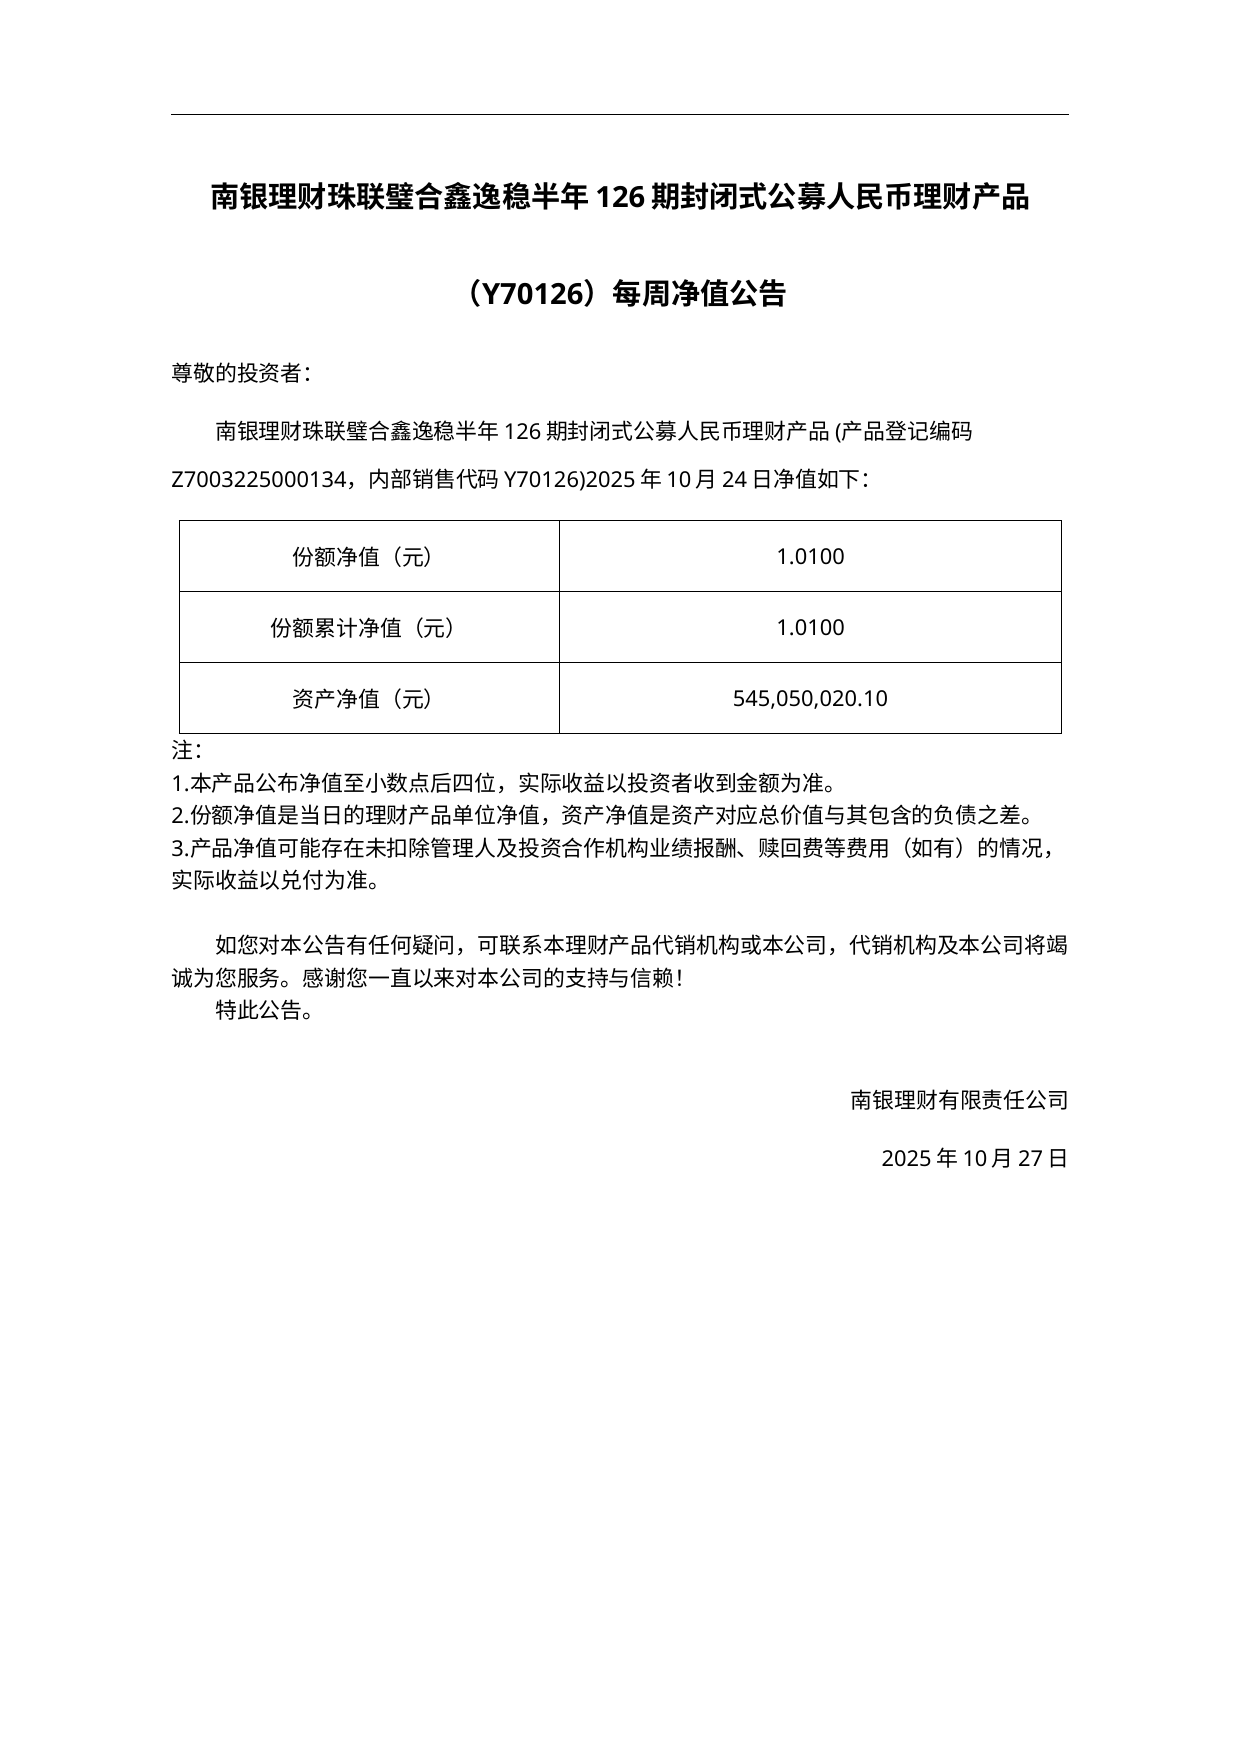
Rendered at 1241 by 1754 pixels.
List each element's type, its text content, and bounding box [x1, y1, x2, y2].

text 注： [171, 733, 1069, 765]
text 2.份额净值是当日的理财产品单位净值，资产净值是资产对应总价值与其包含的负债之差。 [171, 798, 1069, 830]
table_cell 1.0100 [560, 592, 1061, 662]
text 南银理财有限责任公司 [171, 1082, 1069, 1115]
text 特此公告。 [171, 993, 1069, 1025]
text 3.产品净值可能存在未扣除管理人及投资合作机构业绩报酬、赎回费等费用（如有）的情况，实际收益以兑付为准。 [171, 830, 1069, 895]
text 南银理财珠联璧合鑫逸稳半年126期封闭式公募人民币理财产品 (产品登记编码Z7003225000134，内部销售代码Y70126)2025年10月24日净值如下： [171, 413, 1069, 494]
table_header 1.0100 [560, 521, 1061, 591]
table_cell 份额累计净值（元） [180, 592, 559, 662]
text 南银理财珠联璧合鑫逸稳半年126期封闭式公募人民币理财产品（Y70126）每周净值公告 [171, 162, 1069, 324]
text 如您对本公告有任何疑问，可联系本理财产品代销机构或本公司，代销机构及本公司将竭诚为您服务。感谢您一直以来对本公司的支持与信赖！ [171, 928, 1069, 993]
table_header 份额净值（元） [180, 521, 559, 591]
text 1.本产品公布净值至小数点后四位，实际收益以投资者收到金额为准。 [171, 765, 1069, 798]
text 尊敬的投资者： [171, 355, 1069, 388]
table_cell 资产净值（元） [180, 663, 559, 733]
table_cell 545,050,020.10 [560, 663, 1061, 733]
text 2025年10月27日 [171, 1140, 1069, 1173]
